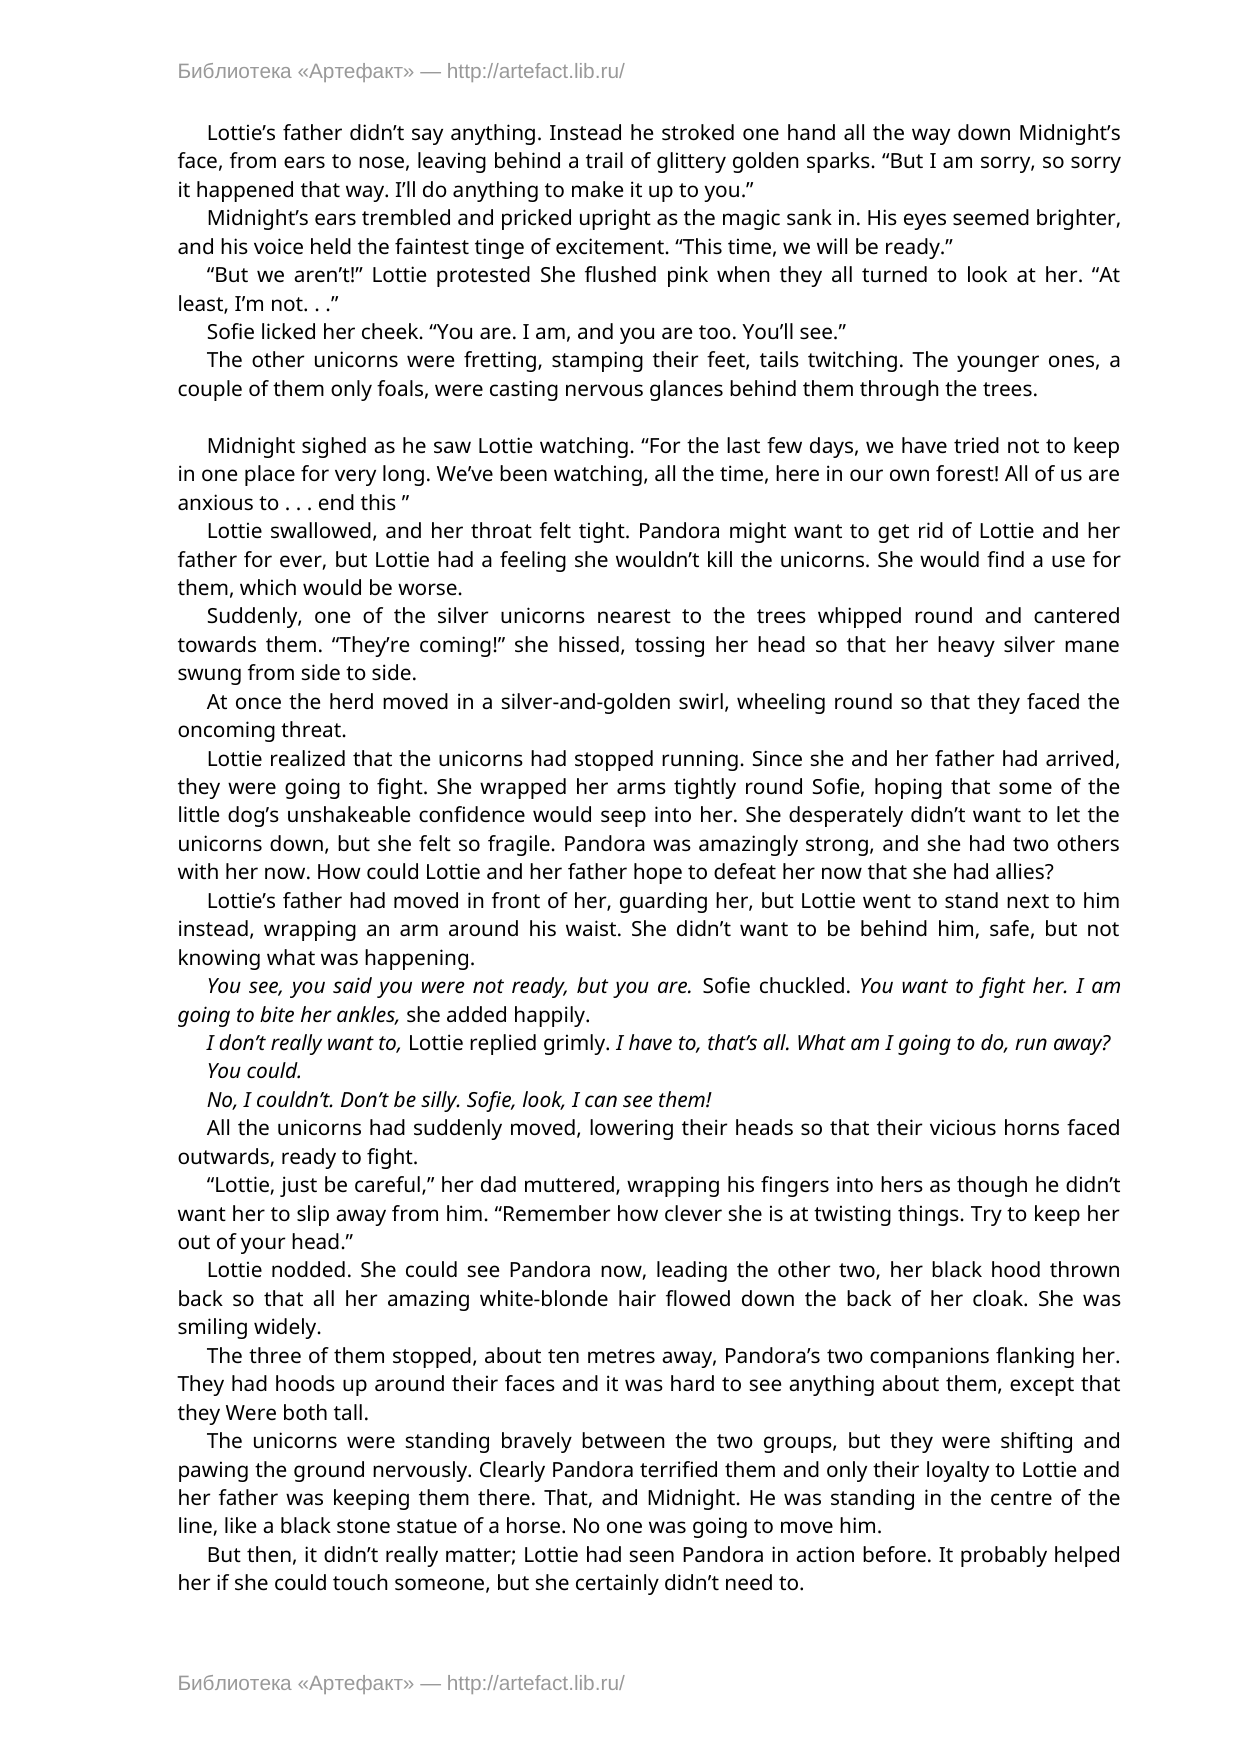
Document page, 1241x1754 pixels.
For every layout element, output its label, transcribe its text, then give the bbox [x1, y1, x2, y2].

text The unicorns were standing bravely between the two groups, but they were shifting and pawing the ground nervously. Clearly Pandora terrified them and only their loyalty to Lottie and her father was keeping them there. That, and Midnight. He was standing in the centre of the line, like a black stone statue of a horse. No one was going to move him. [177, 1426, 1122, 1540]
text I don’t really want to, Lottie replied grimly. I have to, that’s all. What am I going to do, run away? [177, 1028, 1122, 1057]
text Sofie licked her cheek. “You are. I am, and you are too. You’ll see.” [177, 317, 1122, 346]
text You could. [177, 1057, 1122, 1085]
text At once the herd moved in a silver-and-golden swirl, wheeling round so that they faced the oncoming threat. [177, 687, 1122, 744]
text All the unicorns had suddenly moved, lowering their heads so that their vicious horns faced outwards, ready to fight. [177, 1113, 1122, 1170]
text Midnight sighed as he saw Lottie watching. “For the last few days, we have tried not to keep in one place for very long. We’ve been watching, all the time, here in our own forest! All of us are anxious to . . . end this ” [177, 431, 1122, 516]
text But then, it didn’t really matter; Lottie had seen Pandora in action before. It probably helped her if she could touch someone, but she certainly didn’t need to. [177, 1540, 1122, 1597]
text You see, you said you were not ready, but you are. Sofie chuckled. You want to fight her. I am going to bite her ankles, she added happily. [177, 971, 1122, 1028]
text Lottie realized that the unicorns had stopped running. Since she and her father had arrived, they were going to fight. She wrapped her arms tightly round Sofie, hoping that some of the little dog’s unshakeable confidence would seep into her. She desperately didn’t want to let the unicorns down, but she felt so fragile. Pandora was amazingly strong, and she had two others with her now. How could Lottie and her father hope to defeat her now that she had allies? [177, 744, 1122, 886]
text Midnight’s ears trembled and pricked upright as the magic sank in. His eyes seemed brighter, and his voice held the faintest tinge of excitement. “This time, we will be ready.” [177, 203, 1122, 260]
text Suddenly, one of the silver unicorns nearest to the trees whipped round and cantered towards them. “They’re coming!” she hissed, tossing her head so that her heavy silver mane swung from side to side. [177, 602, 1122, 687]
text Lottie swallowed, and her throat felt tight. Pandora might want to get rid of Lottie and her father for ever, but Lottie had a feeling she wouldn’t kill the unicorns. She would find a use for them, which would be worse. [177, 516, 1122, 602]
text The three of them stopped, about ten metres away, Pandora’s two companions flanking her. They had hoods up around their faces and it was hard to see anything about them, except that they Were both tall. [177, 1341, 1122, 1426]
text “But we aren’t!” Lottie protested She flushed pink when they all turned to look at her. “At least, I’m not. . .” [177, 260, 1122, 317]
text Lottie’s father didn’t say anything. Instead he stroked one hand all the way down Midnight’s face, from ears to nose, leaving behind a trail of glittery golden sparks. “But I am sorry, so sorry it happened that way. I’ll do anything to make it up to you.” [177, 118, 1122, 203]
text The other unicorns were fretting, stamping their feet, tails twitching. The younger ones, a couple of them only foals, were casting nervous glances behind them through the trees. [177, 346, 1122, 402]
text Lottie’s father had moved in front of her, guarding her, but Lottie went to stand next to him instead, wrapping an arm around his waist. She didn’t want to be behind him, safe, but not knowing what was happening. [177, 886, 1122, 971]
text “Lottie, just be careful,” her dad muttered, wrapping his fingers into hers as though he didn’t want her to slip away from him. “Remember how clever she is at twisting things. Try to keep her out of your head.” [177, 1170, 1122, 1256]
text No, I couldn’t. Don’t be silly. Sofie, look, I can see them! [177, 1085, 1122, 1113]
text Lottie nodded. She could see Pandora now, leading the other two, her black hood thrown back so that all her amazing white-blonde hair flowed down the back of her cloak. She was smiling widely. [177, 1256, 1122, 1341]
